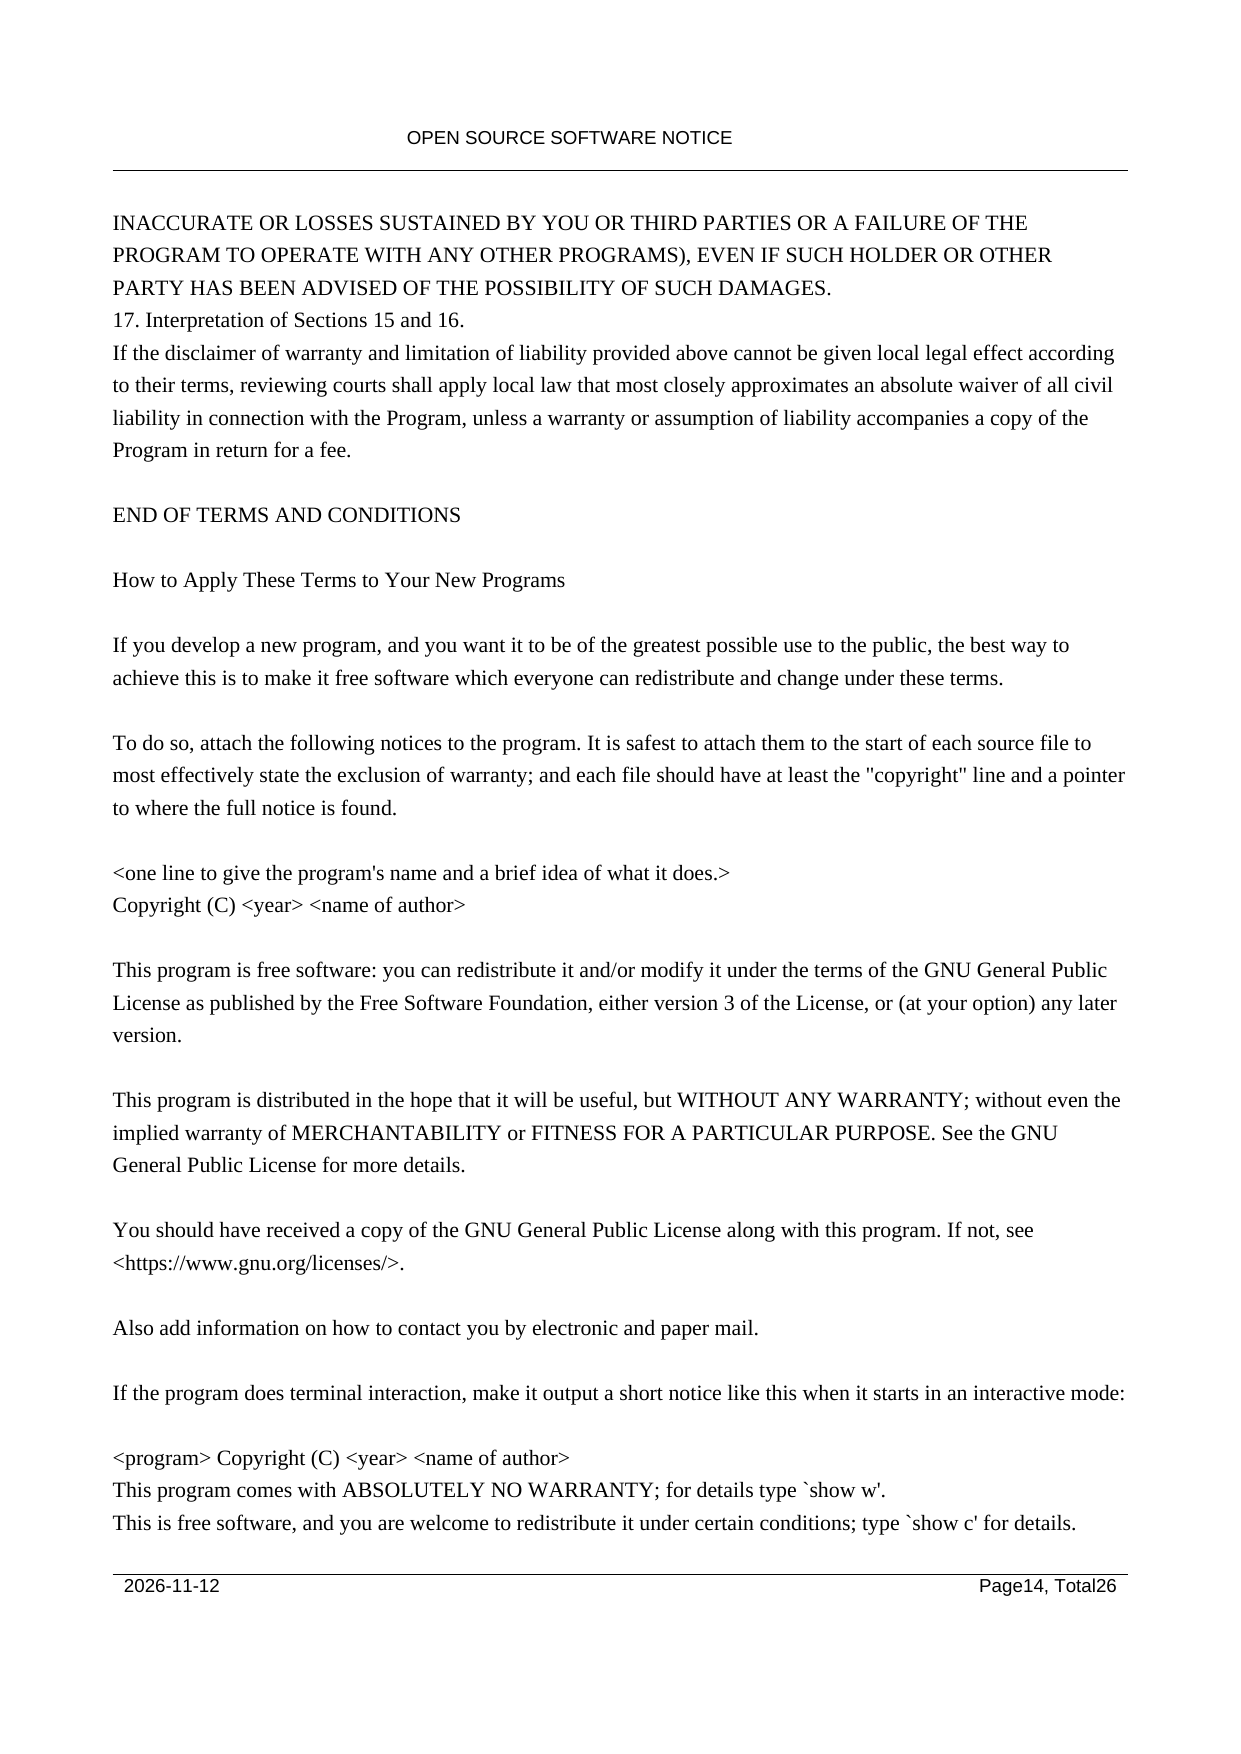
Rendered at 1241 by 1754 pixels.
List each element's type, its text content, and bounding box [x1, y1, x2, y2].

text This program is distributed in the hope that it will be useful, but WITHOUT ANY WARRANTY; without even the implied warranty of MERCHANTABILITY or FITNESS FOR A PARTICULAR PURPOSE. See the GNU General Public License for more details. [112, 1084, 1128, 1181]
text 17. Interpretation of Sections 15 and 16. [112, 304, 1128, 336]
text If the disclaimer of warranty and limitation of liability provided above cannot be given local legal effect according to their terms, reviewing courts shall apply local law that most closely approximates an absolute waiver of all civil liability in connection with the Program, unless a warranty or assumption of liability accompanies a copy of the Program in return for a fee. [112, 336, 1128, 466]
text You should have received a copy of the GNU General Public License along with this program. If not, see <https://www.gnu.org/licenses/>. [112, 1214, 1128, 1279]
text If you develop a new program, and you want it to be of the greatest possible use to the public, the best way to achieve this is to make it free software which everyone can redistribute and change under these terms. [112, 629, 1128, 694]
text If the program does terminal interaction, make it output a short notice like this when it starts in an interactive mode: [112, 1376, 1128, 1409]
text This program is free software: you can redistribute it and/or modify it under the terms of the GNU General Public License as published by the Free Software Foundation, either version 3 of the License, or (at your option) any later version. [112, 954, 1128, 1051]
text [112, 206, 1128, 304]
text Copyright (C) <year> <name of author> [112, 889, 1128, 921]
text To do so, attach the following notices to the program. It is safest to attach them to the start of each source file to most effectively state the exclusion of warranty; and each file should have at least the "copyright" line and a pointer to where the full notice is found. [112, 726, 1128, 824]
text Also add information on how to contact you by electronic and paper mail. [112, 1311, 1128, 1344]
text <program> Copyright (C) <year> <name of author> [112, 1441, 1128, 1474]
text This program comes with ABSOLUTELY NO WARRANTY; for details type `show w'. [112, 1474, 1128, 1506]
text <one line to give the program's name and a brief idea of what it does.> [112, 856, 1128, 889]
text How to Apply These Terms to Your New Programs [112, 564, 1128, 596]
text END OF TERMS AND CONDITIONS [112, 499, 1128, 531]
text This is free software, and you are welcome to redistribute it under certain conditions; type `show c' for details. [112, 1506, 1128, 1539]
